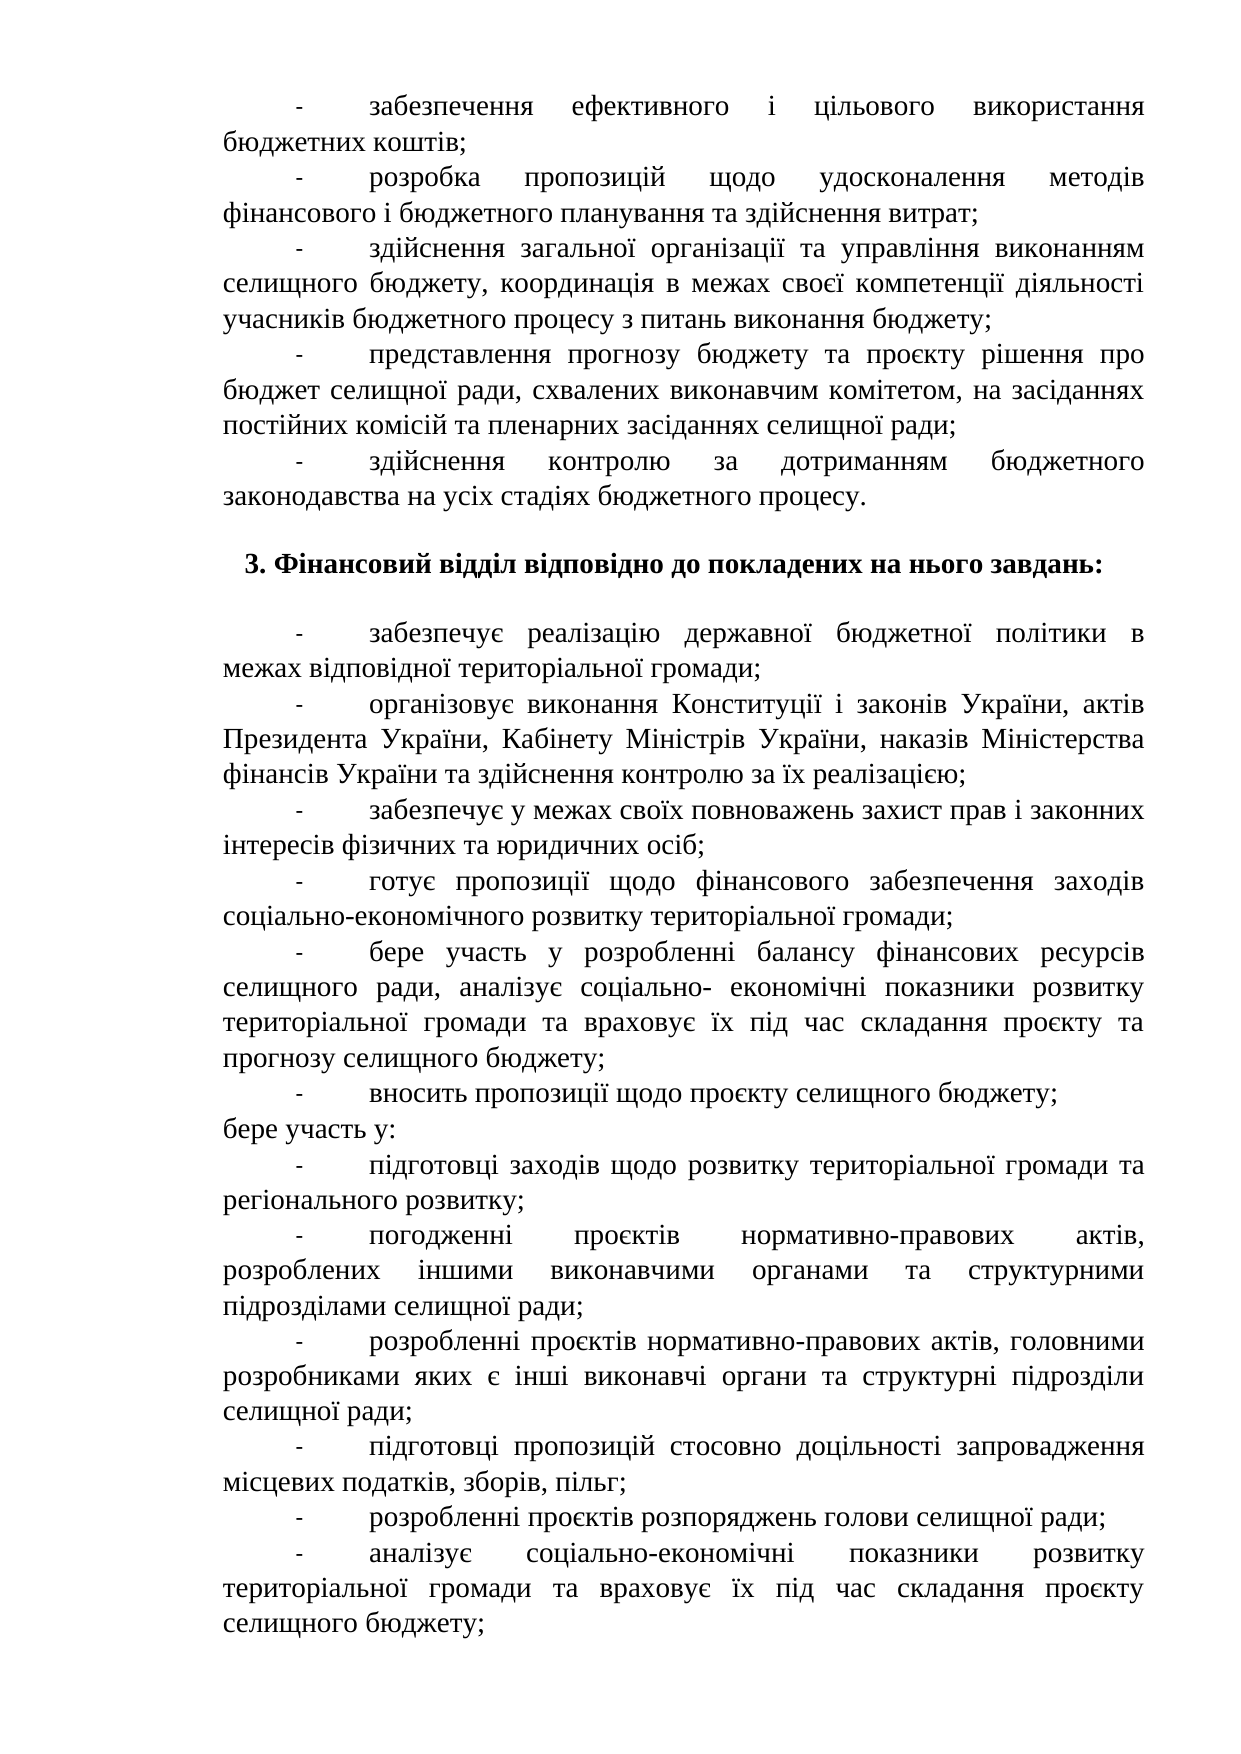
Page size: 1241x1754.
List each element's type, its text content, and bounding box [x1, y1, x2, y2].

text бере участь у: [223, 1111, 1145, 1145]
list підготовці пропозицій стосовно доцільності запровадження місцевих податків, зборів, пільг; [223, 1428, 1145, 1497]
list готує пропозиції щодо фінансового забезпечення заходів соціально-економічного розвитку територіальної громади; [223, 863, 1145, 932]
list вносить пропозиції щодо проєкту селищного бюджету; [223, 1075, 1145, 1109]
list забезпечує реалізацію державної бюджетної політики в межах відповідної територіальної громади; [223, 615, 1145, 684]
list організовує виконання Конституції і законів України, актів Президента України, Кабінету Міністрів України, наказів Міністерства фінансів України та здійснення контролю за їх реалізацією; [223, 686, 1145, 790]
list підготовці заходів щодо розвитку територіальної громади та регіонального розвитку; [223, 1147, 1145, 1216]
list здійснення контролю за дотриманням бюджетного законодавства на усіх стадіях бюджетного процесу. [223, 443, 1145, 511]
list розробленні проєктів нормативно-правових актів, головними розробниками яких є інші виконавчі органи та структурні підрозділи селищної ради; [223, 1323, 1145, 1427]
list погодженні проєктів нормативно-правових актів, розроблених іншими виконавчими органами та структурними підрозділами селищної ради; [223, 1217, 1145, 1321]
list розробленні проєктів розпоряджень голови селищної ради; [223, 1499, 1145, 1532]
text 3. Фінансовий відділ відповідно до покладених на нього завдань: [173, 547, 1147, 580]
list розробка пропозицій щодо удосконалення методів фінансового і бюджетного планування та здійснення витрат; [223, 159, 1145, 228]
list аналізує соціально-економічні показники розвитку територіальної громади та враховує їх під час складання проєкту селищного бюджету; [223, 1535, 1145, 1639]
list забезпечення ефективного і цільового використання бюджетних коштів; [223, 88, 1145, 157]
list бере участь у розробленні балансу фінансових ресурсів селищного ради, аналізує соціально- економічні показники розвитку територіальної громади та враховує їх під час складання проєкту та прогнозу селищного бюджету; [223, 934, 1145, 1073]
list представлення прогнозу бюджету та проєкту рішення про бюджет селищної ради, схвалених виконавчим комітетом, на засіданнях постійних комісій та пленарних засіданнях селищної ради; [223, 337, 1145, 441]
list здійснення загальної організації та управління виконанням селищного бюджету, координація в межах своєї компетенції діяльності учасників бюджетного процесу з питань виконання бюджету; [223, 230, 1145, 334]
list забезпечує у межах своїх повноважень захист прав і законних інтересів фізичних та юридичних осіб; [223, 792, 1145, 861]
